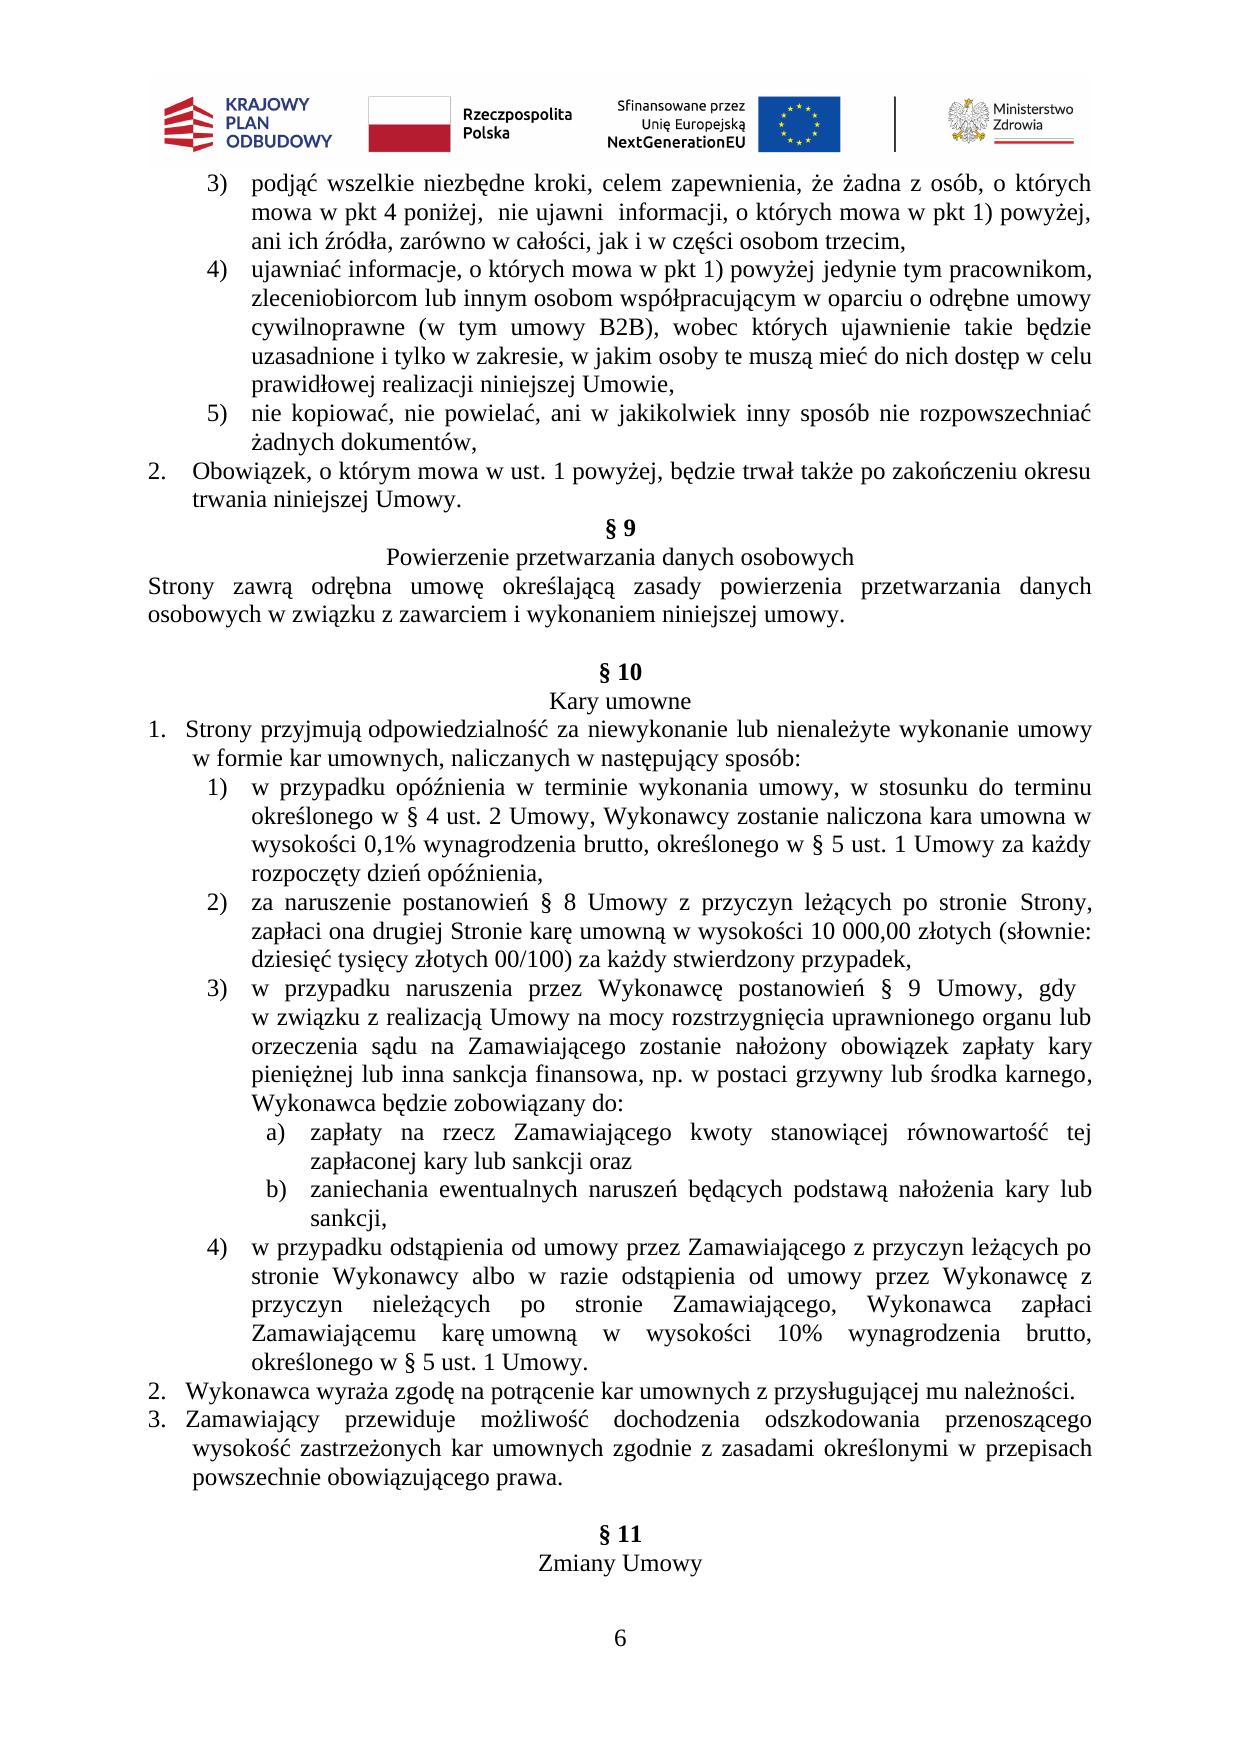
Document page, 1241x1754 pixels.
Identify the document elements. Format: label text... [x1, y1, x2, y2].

text Zmiany Umowy [148, 1548, 1093, 1577]
text § 9 [148, 513, 1093, 542]
list ujawniać informacje, o których mowa w pkt 1) powyżej jedynie tym pracownikom, zleceniobiorcom lub innym osobom współpracującym w oparciu o odrębne umowy cywilnoprawne (w tym umowy B2B), wobec których ujawnienie takie będzie uzasadnione i tylko w zakresie, w jakim osoby te muszą mieć do nich dostęp w celu prawidłowej realizacji niniejszej Umowie, [207, 254, 1093, 398]
list Zamawiający przewiduje możliwość dochodzenia odszkodowania przenoszącego wysokość zastrzeżonych kar umownych zgodnie z zasadami określonymi w przepisach powszechnie obowiązującego prawa. [148, 1404, 1093, 1491]
list w przypadku naruszenia przez Wykonawcę postanowień § 9 Umowy, gdy w związku z realizacją Umowy na mocy rozstrzygnięcia uprawnionego organu lub orzeczenia sądu na Zamawiającego zostanie nałożony obowiązek zapłaty kary pieniężnej lub inna sankcja finansowa, np. w postaci grzywny lub środka karnego, Wykonawca będzie zobowiązany do: [207, 973, 1093, 1117]
list w przypadku odstąpienia od umowy przez Zamawiającego z przyczyn leżących po stronie Wykonawcy albo w razie odstąpienia od umowy przez Wykonawcę z przyczyn nieleżących po stronie Zamawiającego, Wykonawca zapłaci Zamawiającemu karę umowną w wysokości 10% wynagrodzenia brutto, określonego w § 5 ust. 1 Umowy. [207, 1232, 1093, 1376]
list Strony przyjmują odpowiedzialność za niewykonanie lub nienależyte wykonanie umowy w formie kar umownych, naliczanych w następujący sposób: [148, 714, 1093, 772]
text § 10 [148, 657, 1093, 686]
list zapłaty na rzecz Zamawiającego kwoty stanowiącej równowartość tej zapłaconej kary lub sankcji oraz [266, 1117, 1093, 1174]
text Powierzenie przetwarzania danych osobowych [148, 542, 1093, 571]
list za naruszenie postanowień § 8 Umowy z przyczyn leżących po stronie Strony, zapłaci ona drugiej Stronie karę umowną w wysokości 10 000,00 złotych (słownie: dziesięć tysięcy złotych 00/100) za każdy stwierdzony przypadek, [207, 887, 1093, 973]
list podjąć wszelkie niezbędne kroki, celem zapewnienia, że żadna z osób, o których mowa w pkt 4 poniżej, nie ujawni informacji, o których mowa w pkt 1) powyżej, ani ich źródła, zarówno w całości, jak i w części osobom trzecim, [207, 169, 1093, 254]
text Strony zawrą odrębna umowę określającą zasady powierzenia przetwarzania danych osobowych w związku z zawarciem i wykonaniem niniejszej umowy. [148, 571, 1093, 628]
picture [147, 73, 1093, 169]
list Obowiązek, o którym mowa w ust. 1 powyżej, będzie trwał także po zakończeniu okresu trwania niniejszej Umowy. [148, 456, 1093, 513]
text § 11 [148, 1519, 1093, 1548]
text Kary umowne [148, 686, 1093, 714]
list Wykonawca wyraża zgodę na potrącenie kar umownych z przysługującej mu należności. [148, 1376, 1093, 1404]
list nie kopiować, nie powielać, ani w jakikolwiek inny sposób nie rozpowszechniać żadnych dokumentów, [207, 398, 1093, 456]
list zaniechania ewentualnych naruszeń będących podstawą nałożenia kary lub sankcji, [266, 1174, 1093, 1232]
list w przypadku opóźnienia w terminie wykonania umowy, w stosunku do terminu określonego w § 4 ust. 2 Umowy, Wykonawcy zostanie naliczona kara umowna w wysokości 0,1% wynagrodzenia brutto, określonego w § 5 ust. 1 Umowy za każdy rozpoczęty dzień opóźnienia, [207, 772, 1093, 887]
